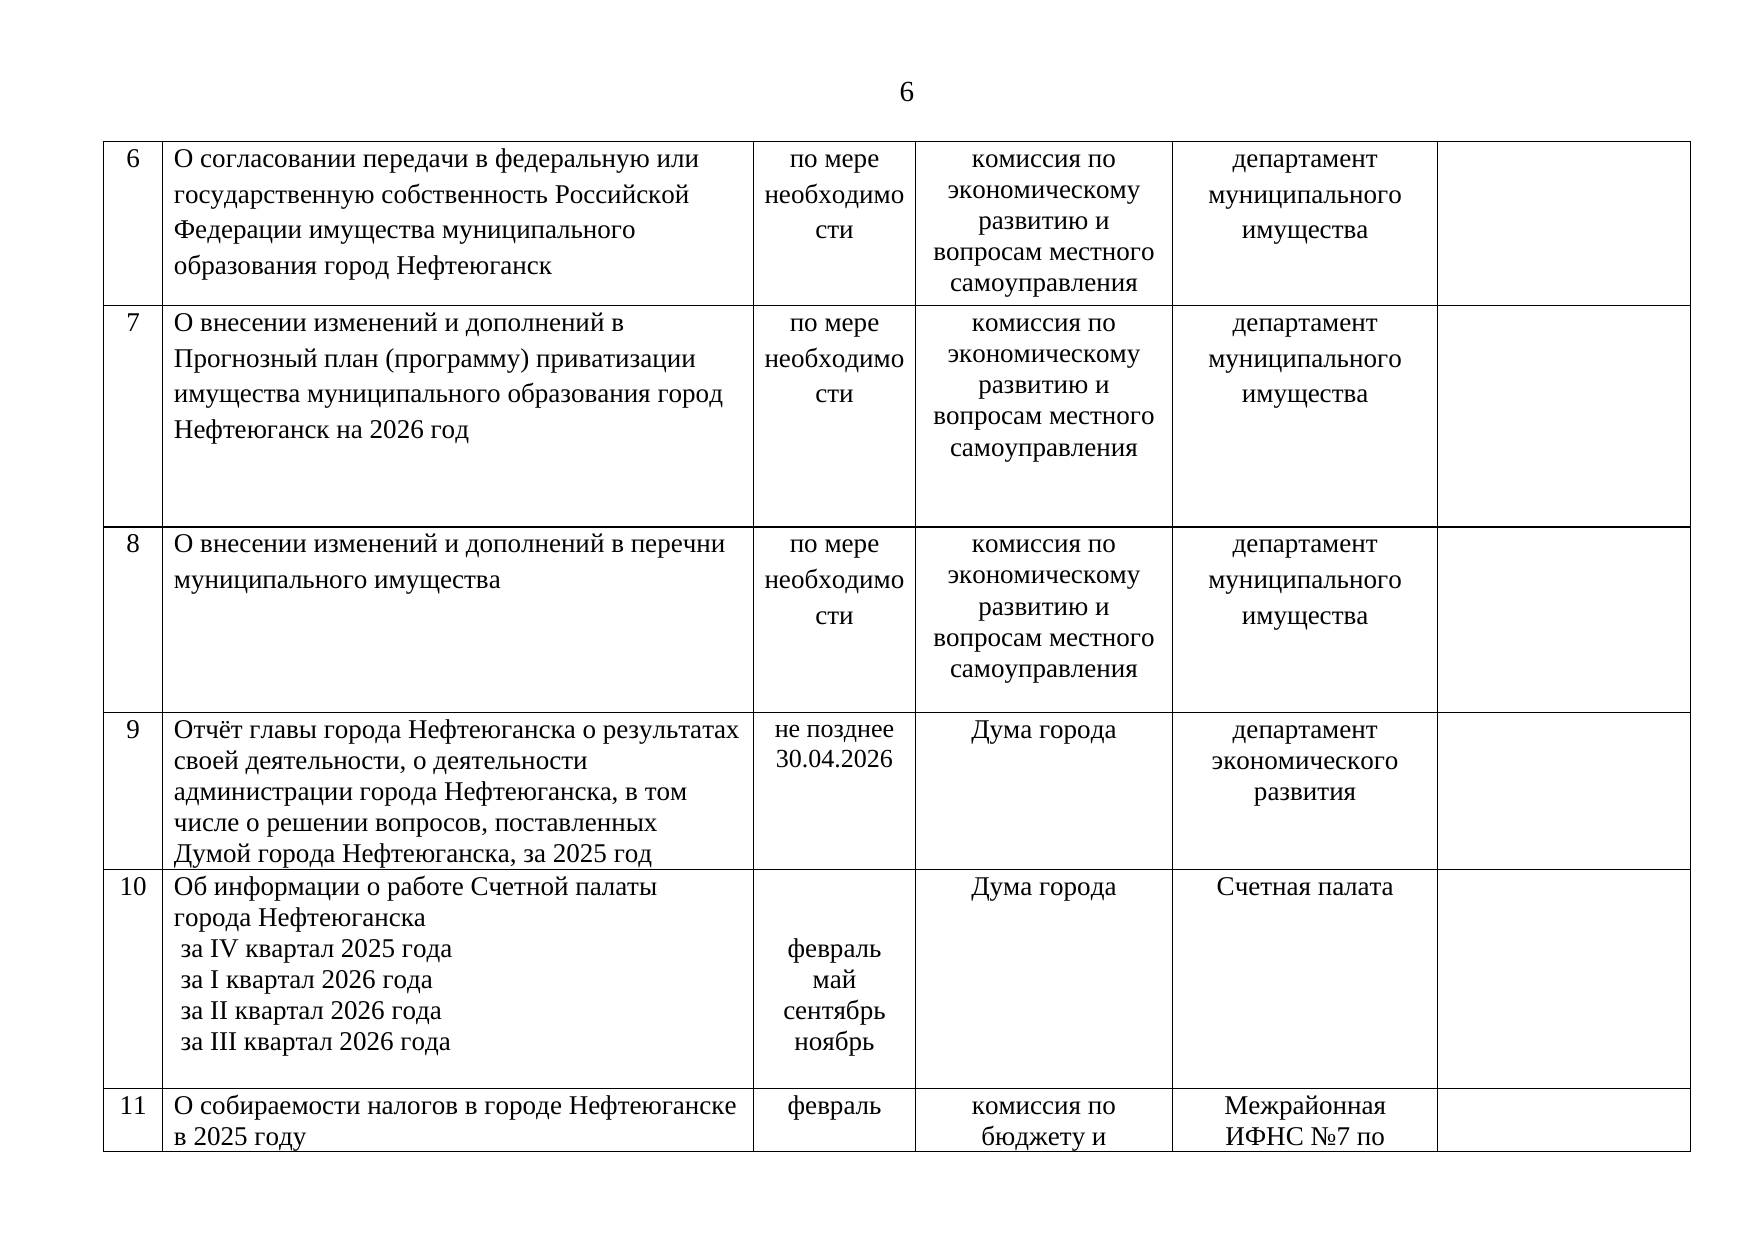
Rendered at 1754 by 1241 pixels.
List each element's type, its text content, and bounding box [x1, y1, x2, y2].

table_cell по мере необходимости [754, 528, 915, 712]
table_cell 9 [104, 713, 162, 869]
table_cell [754, 142, 915, 305]
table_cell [916, 142, 1172, 305]
table_cell О внесении изменений и дополнений в Прогнозный план (программу) приватизации имущества муниципального образования город Нефтеюганск на 2026 год [163, 306, 753, 526]
table_cell 11 [104, 1089, 162, 1151]
table_cell Дума города [916, 870, 1172, 1088]
table_cell Об информации о работе Счетной палаты города Нефтеюганска за IV квартал 2025 года за I квартал 2026 года за II квартал 2026 года за III квартал 2026 года [163, 870, 753, 1088]
table_cell департамент муниципального имущества [1173, 306, 1437, 526]
table_cell февраль май сентябрь ноябрь [754, 870, 915, 1088]
table_cell департамент экономического развития [1173, 713, 1437, 869]
table_cell [1438, 142, 1690, 305]
table_cell О согласовании передачи в федеральную или государственную собственность Российской Федерации имущества муниципального образования город Нефтеюганск [163, 142, 753, 305]
table_cell 10 [104, 870, 162, 1088]
table_cell Дума города [916, 713, 1172, 869]
table_cell 8 [104, 528, 162, 712]
table_cell [1438, 1089, 1690, 1151]
table_cell Отчёт главы города Нефтеюганска о результатах своей деятельности, о деятельности администрации города Нефтеюганска, в том числе о решении вопросов, поставленных Думой города Нефтеюганска, за 2025 год [163, 713, 753, 869]
table_cell 7 [104, 306, 162, 526]
table_cell департамент муниципального имущества [1173, 528, 1437, 712]
table_cell Счетная палата [1173, 870, 1437, 1088]
table_cell не позднее 30.04.2026 [754, 713, 915, 869]
table_cell комиссия по экономическому развитию и вопросам местного самоуправления [916, 306, 1172, 526]
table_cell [916, 1089, 1172, 1151]
table_cell [1438, 306, 1690, 526]
table_cell комиссия по экономическому развитию и вопросам местного самоуправления [916, 528, 1172, 712]
table_cell февраль [754, 1089, 915, 1151]
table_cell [1173, 1089, 1437, 1151]
table_cell [1438, 528, 1690, 712]
table_cell департамент муниципального имущества [1173, 142, 1437, 305]
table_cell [163, 1089, 753, 1151]
table_cell [1438, 713, 1690, 869]
table_cell по мере необходимости [754, 306, 915, 526]
table_cell 6 [104, 142, 162, 305]
table_cell [1438, 870, 1690, 1088]
table_cell О внесении изменений и дополнений в перечни муниципального имущества [163, 528, 753, 712]
